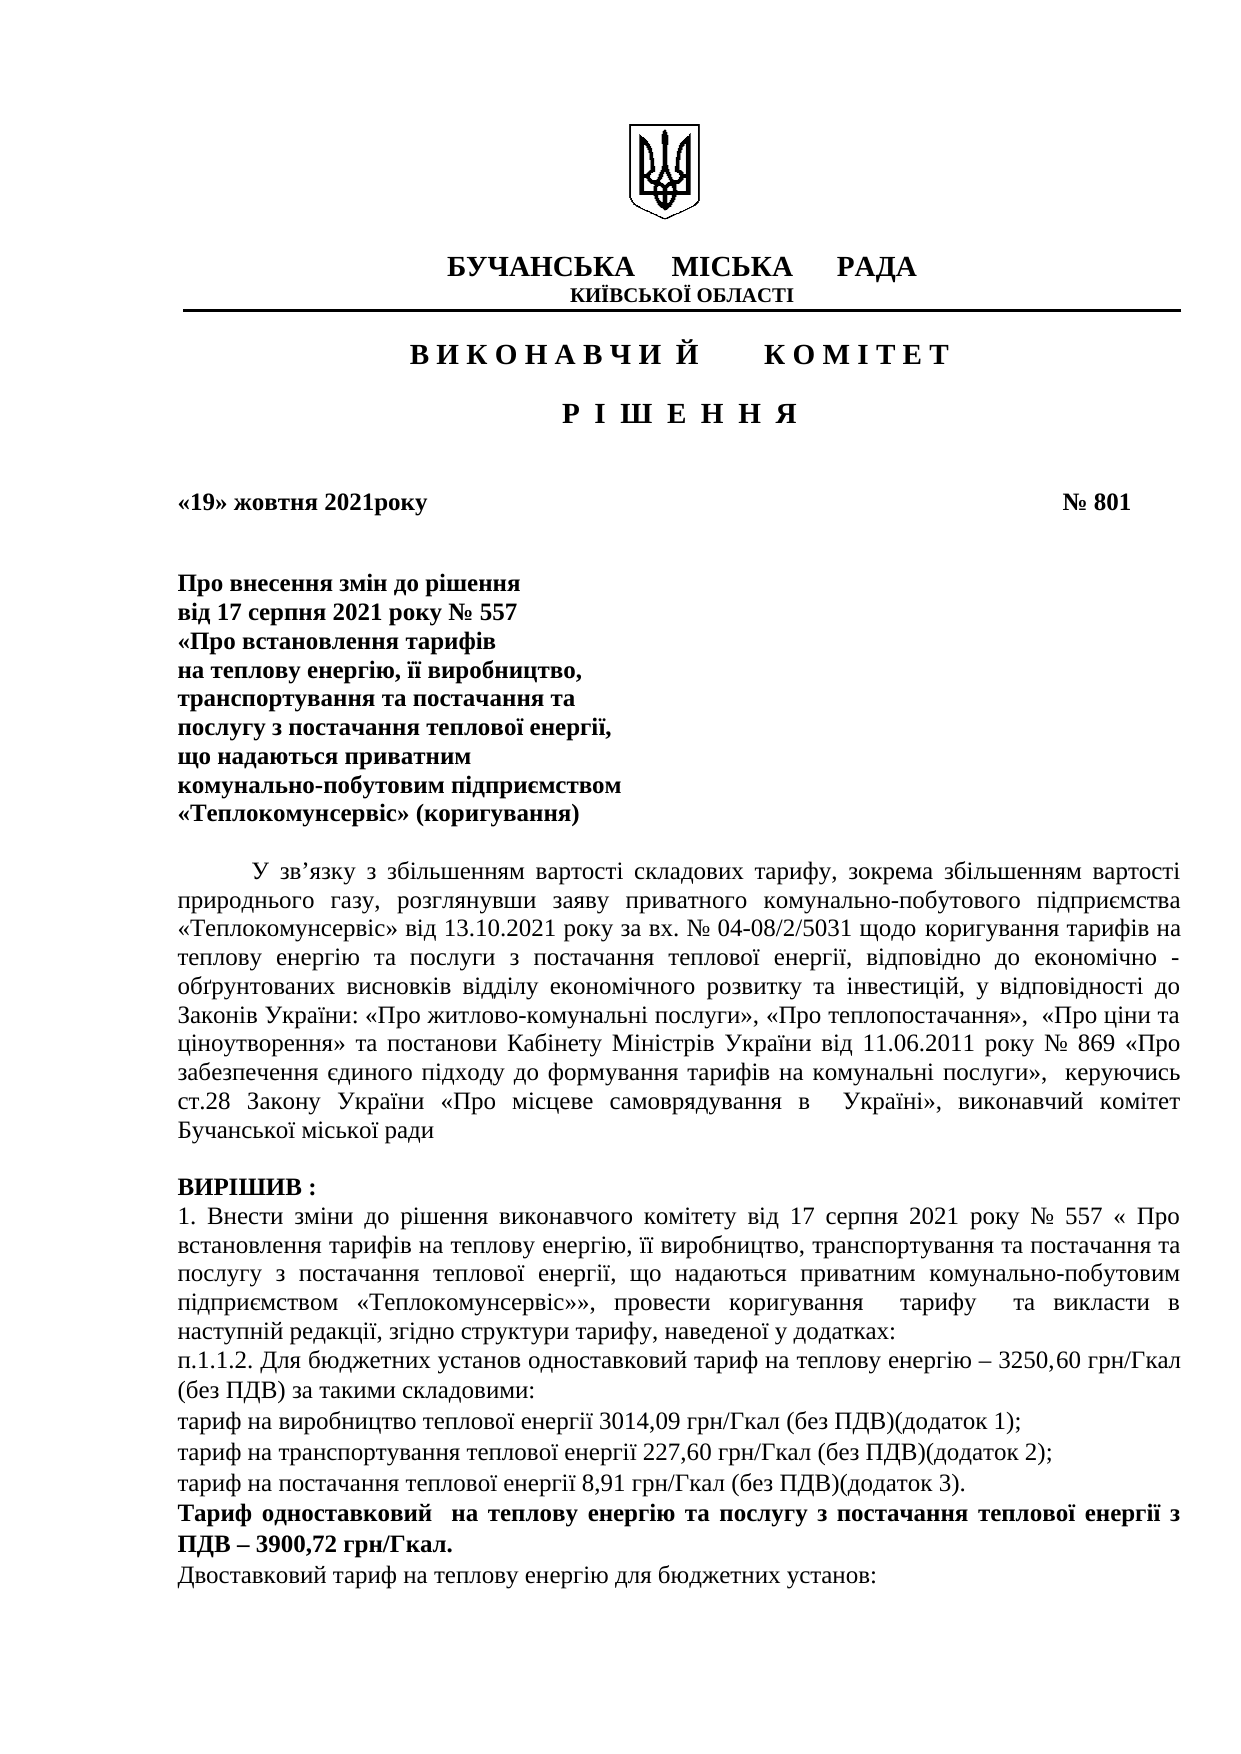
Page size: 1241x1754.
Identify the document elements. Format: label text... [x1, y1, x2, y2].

title від 17 серпня 2021 року № 557 [177, 597, 1181, 626]
text Тариф одноставковий на теплову енергію та послугу з постачання теплової енергії з ПДВ – 3900,72 грн/Гкал. [177, 1498, 1181, 1558]
title послугу з постачання теплової енергії, [177, 712, 1181, 741]
text тариф на транспортування теплової енергії 227,60 грн/Гкал (без ПДВ)(додаток 2); [177, 1437, 1181, 1466]
text БУЧАНСЬКА МІСЬКА РАДА [183, 249, 1181, 283]
text п.1.1.2. Для бюджетних установ одноставковий тариф на теплову енергію – 3250,60 грн/Гкал (без ПДВ) за такими складовими: [177, 1345, 1181, 1404]
subtitle КИЇВСЬКОЇ ОБЛАСТІ [183, 283, 1181, 309]
title що надаються приватним [177, 741, 1181, 770]
title комунально-побутовим підприємством [177, 770, 1181, 798]
text «Про встановлення тарифів [177, 626, 1181, 655]
title ВИРІШИВ : [177, 1172, 1181, 1201]
subtitle «19» жовтня 2021року № 801 [177, 487, 1181, 516]
text У зв’язку з збільшенням вартості складових тарифу, зокрема збільшенням вартості природнього газу, розглянувши заяву приватного комунально-побутового підприємства «Теплокомунсервіс» від 13.10.2021 року за вх. № 04-08/2/5031 щодо коригування тарифів на теплову енергію та послуги з постачання теплової енергії, відповідно до економічно - обґрунтованих висновків відділу економічного розвитку та інвестицій, у відповідності до Законів України: «Про житлово-комунальні послуги», «Про теплопостачання», «Про ціни та ціноутворення» та постанови Кабінету Міністрів України від 11.06.2011 року № 869 «Про забезпечення єдиного підходу до формування тарифів на комунальні послуги», керуючись ст.28 Закону України «Про місцеве самоврядування в Україні», виконавчий комітет Бучанської міської ради [177, 856, 1181, 1143]
subtitle В И К О Н А В Ч И Й К О М І Т Е Т [177, 337, 1181, 371]
title «Теплокомунсервіс» (коригування) [177, 798, 1181, 827]
text транспортування та постачання та [177, 683, 1181, 712]
text на теплову енергію, її виробництво, [177, 655, 1181, 683]
title Про внесення змін до рішення [177, 568, 1181, 597]
text тариф на виробництво теплової енергії 3014,09 грн/Гкал (без ПДВ)(додаток 1); [177, 1406, 1181, 1435]
subtitle Р І Ш Е Н Н Я [177, 396, 1181, 429]
title 1. Внести зміни до рішення виконавчого комітету від 17 серпня 2021 року № 557 « Про встановлення тарифів на теплову енергію, її виробництво, транспортування та постачання та послугу з постачання теплової енергії, що надаються приватним комунально-побутовим підприємством «Теплокомунсервіс»», провести коригування тарифу та викласти в наступній редакції, згідно структури тарифу, наведеної у додатках: [177, 1201, 1181, 1345]
text Двоставковий тариф на теплову енергію для бюджетних установ: [177, 1560, 1181, 1589]
text тариф на постачання теплової енергії 8,91 грн/Гкал (без ПДВ)(додаток 3). [177, 1468, 1181, 1496]
